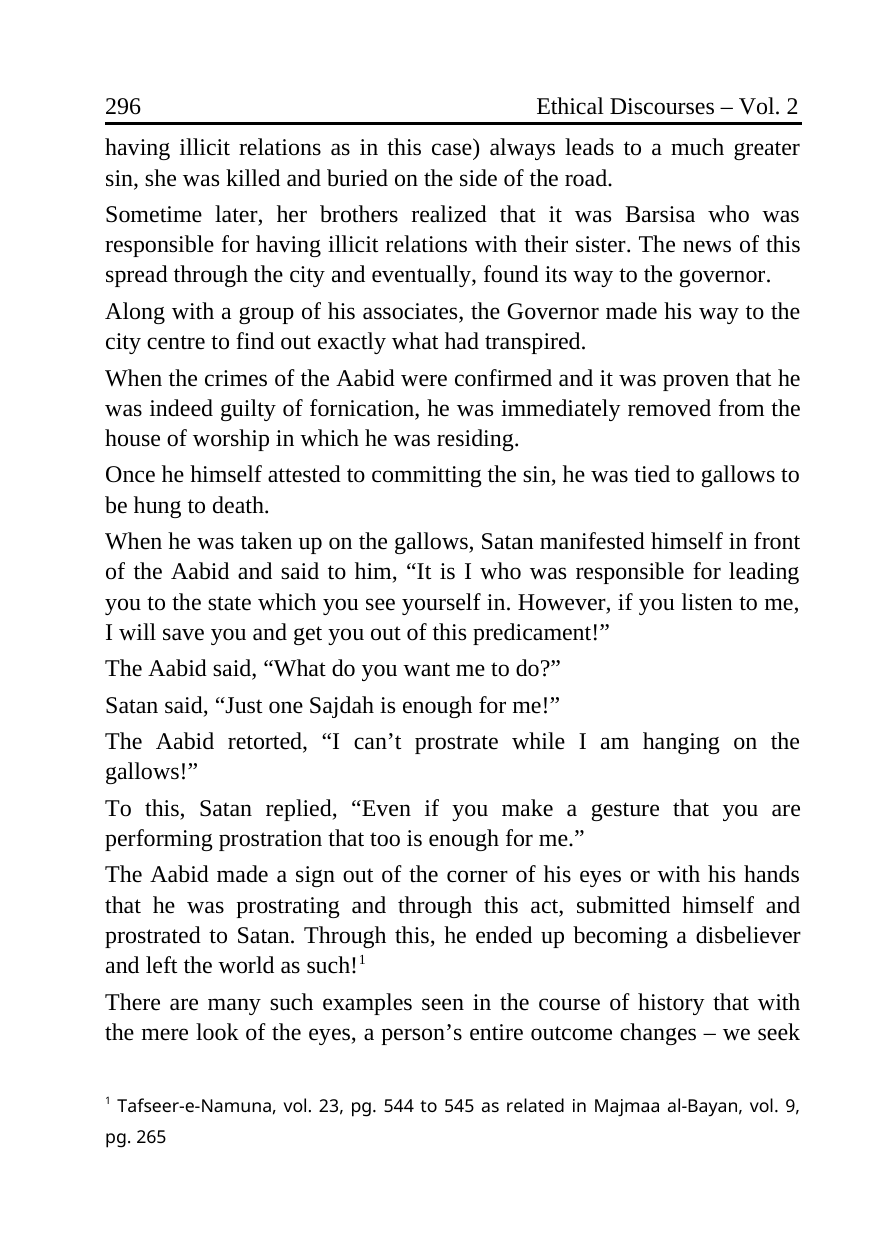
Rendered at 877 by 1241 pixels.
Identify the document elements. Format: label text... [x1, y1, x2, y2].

text The Aabid said, “What do you want me to do?” [105, 652, 802, 683]
text Satan said, “Just one Sajdah is enough for me!” [105, 689, 802, 719]
text When the crimes of the Aabid were confirmed and it was proven that he was indeed guilty of fornication, he was immediately removed from the house of worship in which he was residing. [105, 362, 802, 452]
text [105, 986, 802, 1046]
text The Aabid retorted, “I can’t prostrate while I am hanging on the gallows!” [105, 725, 802, 786]
text To this, Satan replied, “Even if you make a gesture that you are performing prostration that too is enough for me.” [105, 792, 802, 852]
text Once he himself attested to committing the sin, he was tied to gallows to be hung to death. [105, 459, 802, 519]
text The Aabid made a sign out of the corner of his eyes or with his hands that he was prostrating and through this act, submitted himself and prostrated to Satan. Through this, he ended up becoming a disbeliever and left the world as such! [105, 859, 802, 979]
text Sometime later, her brothers realized that it was Barsisa who was responsible for having illicit relations with their sister. The news of this spread through the city and eventually, found its way to the governor. [105, 198, 802, 289]
text When he was taken up on the gallows, Satan manifested himself in front of the Aabid and said to him, “It is I who was responsible for leading you to the state which you see yourself in. However, if you listen to me, I will save you and get you out of this predicament!” [105, 525, 802, 646]
text Along with a group of his associates, the Governor made his way to the city centre to find out exactly what had transpired. [105, 295, 802, 356]
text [105, 132, 802, 192]
